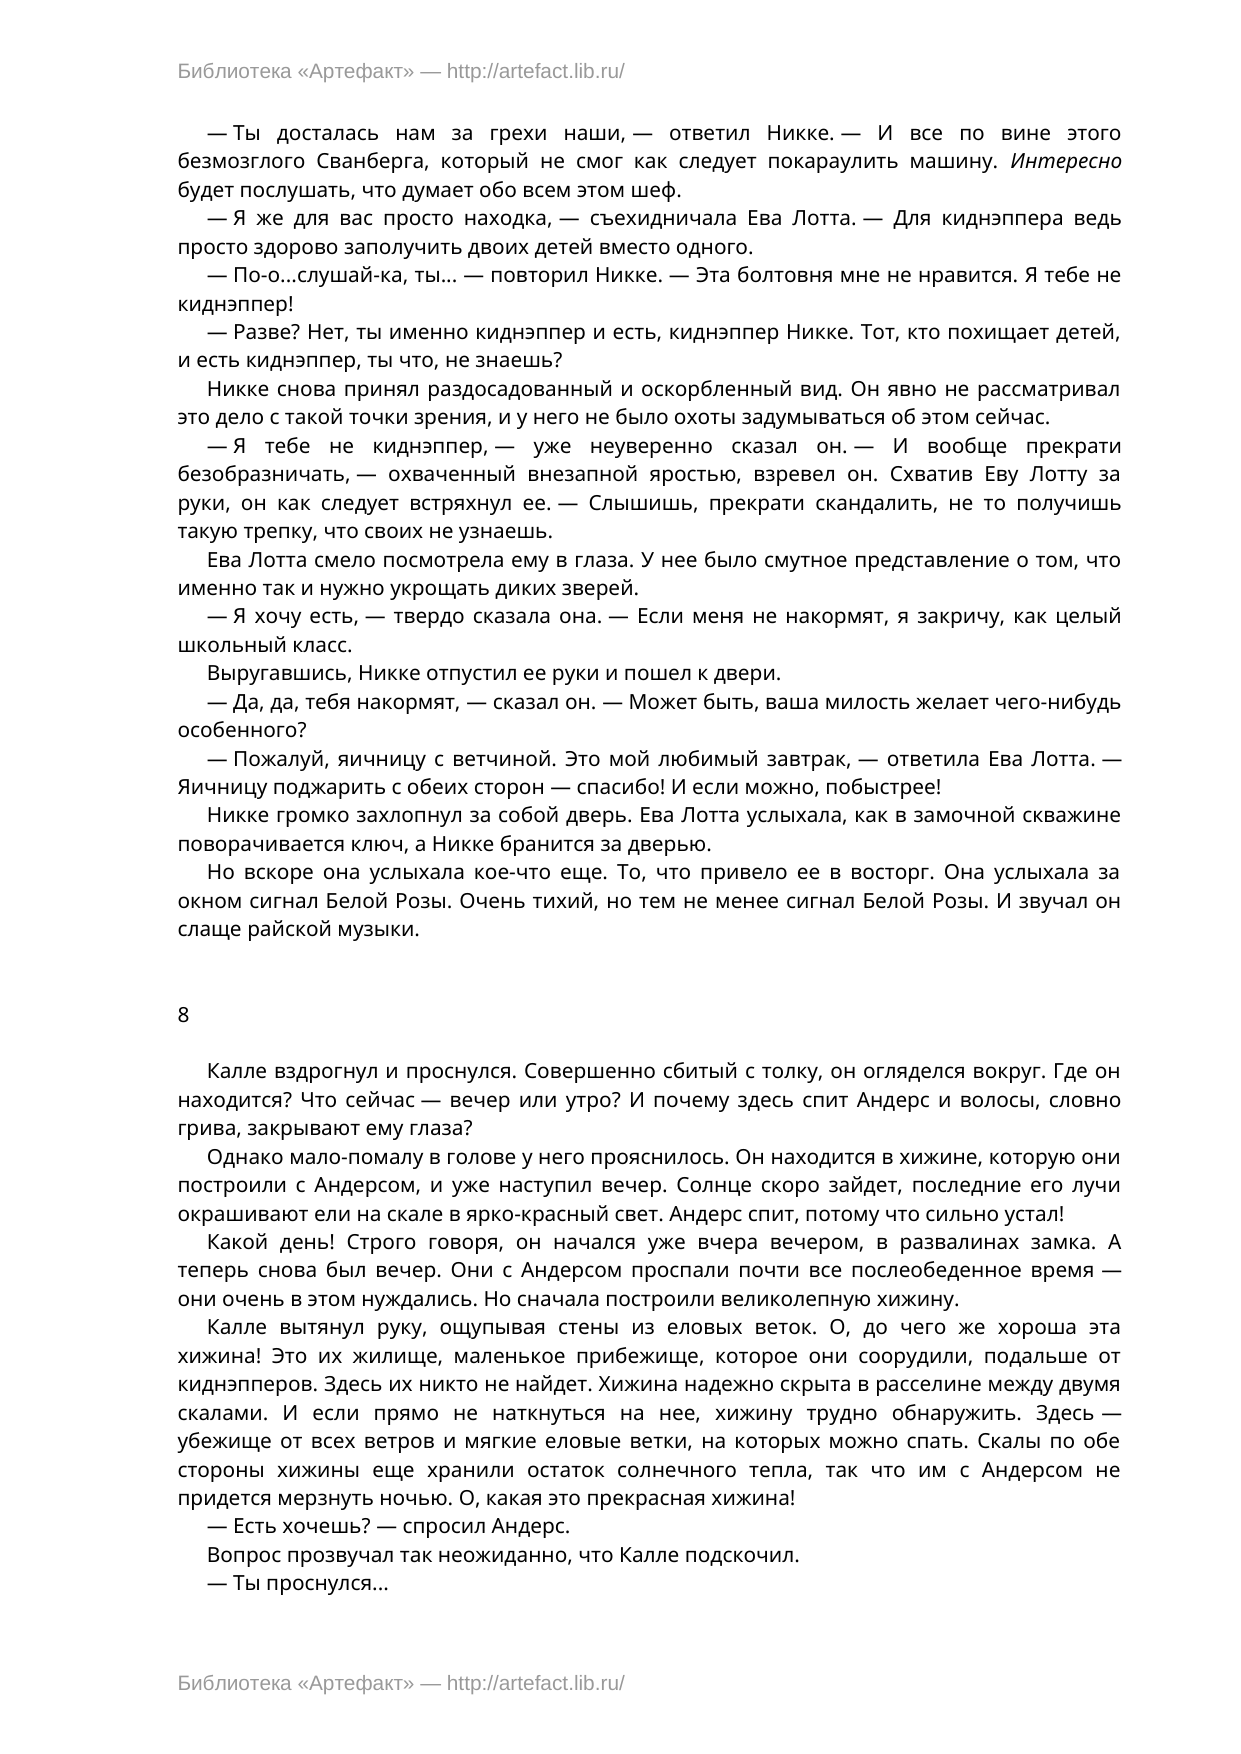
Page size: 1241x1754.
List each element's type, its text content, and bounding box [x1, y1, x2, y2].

text Однако мало-помалу в голове у него прояснилось. Он находится в хижине, которую они построили с Андерсом, и уже наступил вечер. Солнце скоро зайдет, последние его лучи окрашивают ели на скале в ярко-красный свет. Андерс спит, потому что сильно устал! [177, 1142, 1122, 1227]
text Калле вытянул руку, ощупывая стены из еловых веток. О, до чего же хороша эта хижина! Это их жилище, маленькое прибежище, которое они соорудили, подальше от киднэпперов. Здесь их никто не найдет. Хижина надежно скрыта в расселине между двумя скалами. И если прямо не наткнуться на нее, хижину трудно обнаружить. Здесь — убежище от всех ветров и мягкие еловые ветки, на которых можно спать. Скалы по обе стороны хижины еще хранили остаток солнечного тепла, так что им с Андерсом не придется мерзнуть ночью. О, какая это прекрасная хижина! [177, 1312, 1122, 1512]
text — Ты досталась нам за грехи наши, — ответил Никке. — И все по вине этого безмозглого Сванберга, который не смог как следует покараулить машину. Интересно будет послушать, что думает обо всем этом шеф. [177, 118, 1122, 203]
text Но вскоре она услыхала кое-что еще. То, что привело ее в восторг. Она услыхала за окном сигнал Белой Розы. Очень тихий, но тем не менее сигнал Белой Розы. И звучал он слаще райской музыки. [177, 857, 1122, 943]
text Никке громко захлопнул за собой дверь. Ева Лотта услыхала, как в замочной скважине поворачивается ключ, а Никке бранится за дверью. [177, 801, 1122, 857]
text — Пожалуй, яичницу с ветчиной. Это мой любимый завтрак, — ответила Ева Лотта. — Яичницу поджарить с обеих сторон — спасибо! И если можно, побыстрее! [177, 744, 1122, 801]
text — Есть хочешь? — спросил Андерс. [177, 1512, 1122, 1540]
text Какой день! Строго говоря, он начался уже вчера вечером, в развалинах замка. А теперь снова был вечер. Они с Андерсом проспали почти все послеобеденное время — они очень в этом нуждались. Но сначала построили великолепную хижину. [177, 1227, 1122, 1312]
text Выругавшись, Никке отпустил ее руки и пошел к двери. [177, 658, 1122, 687]
text — Я тебе не киднэппер, — уже неуверенно сказал он. — И вообще прекрати безобразничать, — охваченный внезапной яростью, взревел он. Схватив Еву Лотту за руки, он как следует встряхнул ее. — Слышишь, прекрати скандалить, не то получишь такую трепку, что своих не узнаешь. [177, 431, 1122, 545]
text — Ты проснулся... [177, 1568, 1122, 1597]
text Вопрос прозвучал так неожиданно, что Калле подскочил. [177, 1540, 1122, 1568]
text — Да, да, тебя накормят, — сказал он. — Может быть, ваша милость желает чего-нибудь особенного? [177, 687, 1122, 744]
text — Разве? Нет, ты именно киднэппер и есть, киднэппер Никке. Тот, кто похищает детей, и есть киднэппер, ты что, не знаешь? [177, 317, 1122, 374]
text Калле вздрогнул и проснулся. Совершенно сбитый с толку, он огляделся вокруг. Где он находится? Что сейчас — вечер или утро? И почему здесь спит Андерс и волосы, словно грива, закрывают ему глаза? [177, 1057, 1122, 1142]
text Ева Лотта смело посмотрела ему в глаза. У нее было смутное представление о том, что именно так и нужно укрощать диких зверей. [177, 545, 1122, 602]
text — Я же для вас просто находка, — съехидничала Ева Лотта. — Для киднэппера ведь просто здорово заполучить двоих детей вместо одного. [177, 203, 1122, 260]
text — Я хочу есть, — твердо сказала она. — Если меня не накормят, я закричу, как целый школьный класс. [177, 602, 1122, 658]
text — По-о...слушай-ка, ты... — повторил Никке. — Эта болтовня мне не нравится. Я тебе не киднэппер! [177, 260, 1122, 317]
text Никке снова принял раздосадованный и оскорбленный вид. Он явно не рассматривал это дело с такой точки зрения, и у него не было охоты задумываться об этом сейчас. [177, 374, 1122, 431]
subtitle 8 [177, 1000, 1122, 1028]
